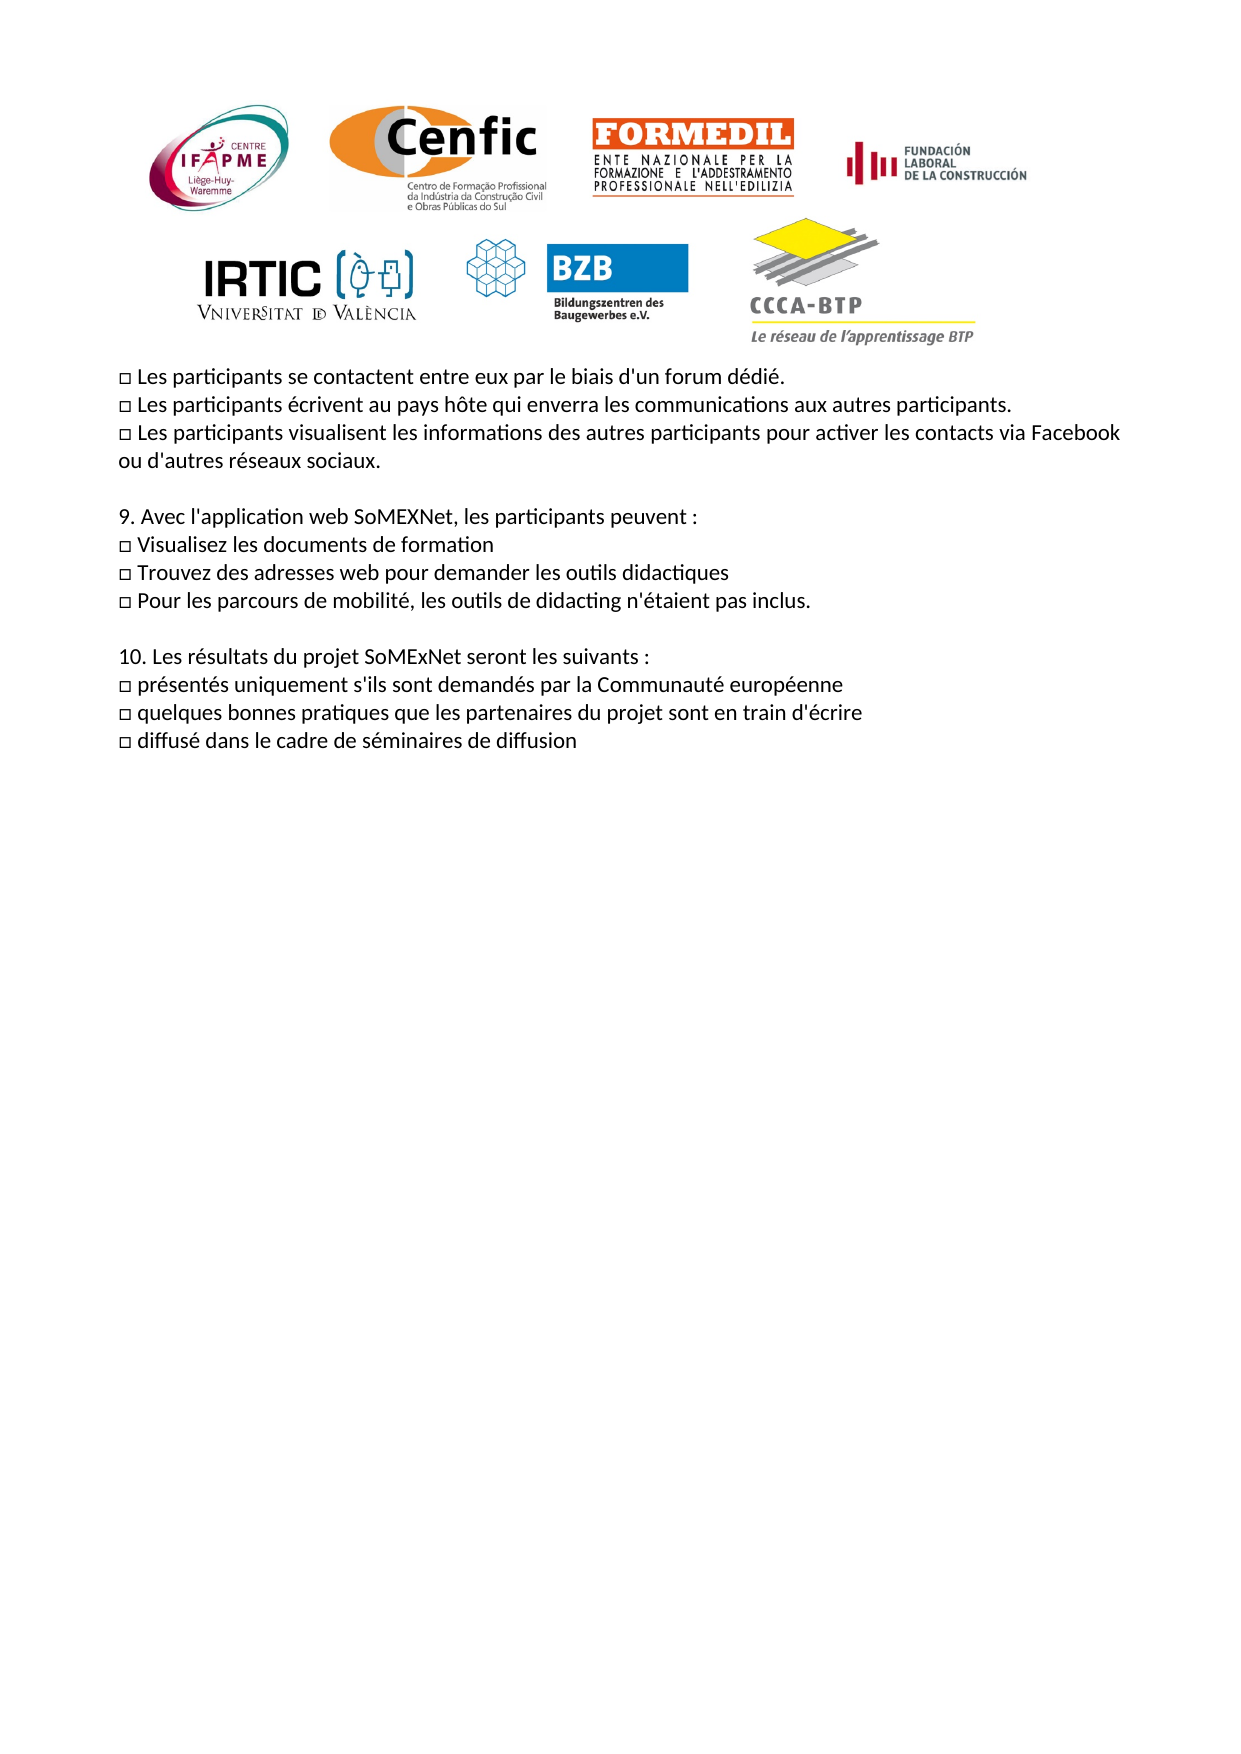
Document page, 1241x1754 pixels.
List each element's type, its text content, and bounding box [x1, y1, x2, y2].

text □ Trouvez des adresses web pour demander les outils didactiques [118, 558, 1122, 586]
text □ présentés uniquement s'ils sont demandés par la Communauté européenne [118, 671, 1122, 698]
text □ Les participants se contactent entre eux par le biais d'un forum dédié. [118, 362, 1122, 390]
picture [118, 73, 1064, 363]
text □ Les participants écrivent au pays hôte qui enverra les communications aux autres participants. [118, 390, 1122, 418]
text □ Pour les parcours de mobilité, les outils de didacting n'étaient pas inclus. [118, 586, 1122, 614]
text □ diffusé dans le cadre de séminaires de diffusion [118, 727, 1122, 754]
text □ quelques bonnes pratiques que les partenaires du projet sont en train d'écrire [118, 698, 1122, 727]
text □ Visualisez les documents de formation [118, 530, 1122, 558]
text □ Les participants visualisent les informations des autres participants pour activer les contacts via Facebook ou d'autres réseaux sociaux. [118, 418, 1122, 474]
text 10. Les résultats du projet SoMExNet seront les suivants : [118, 642, 1122, 671]
text 9. Avec l'application web SoMEXNet, les participants peuvent : [118, 502, 1122, 530]
